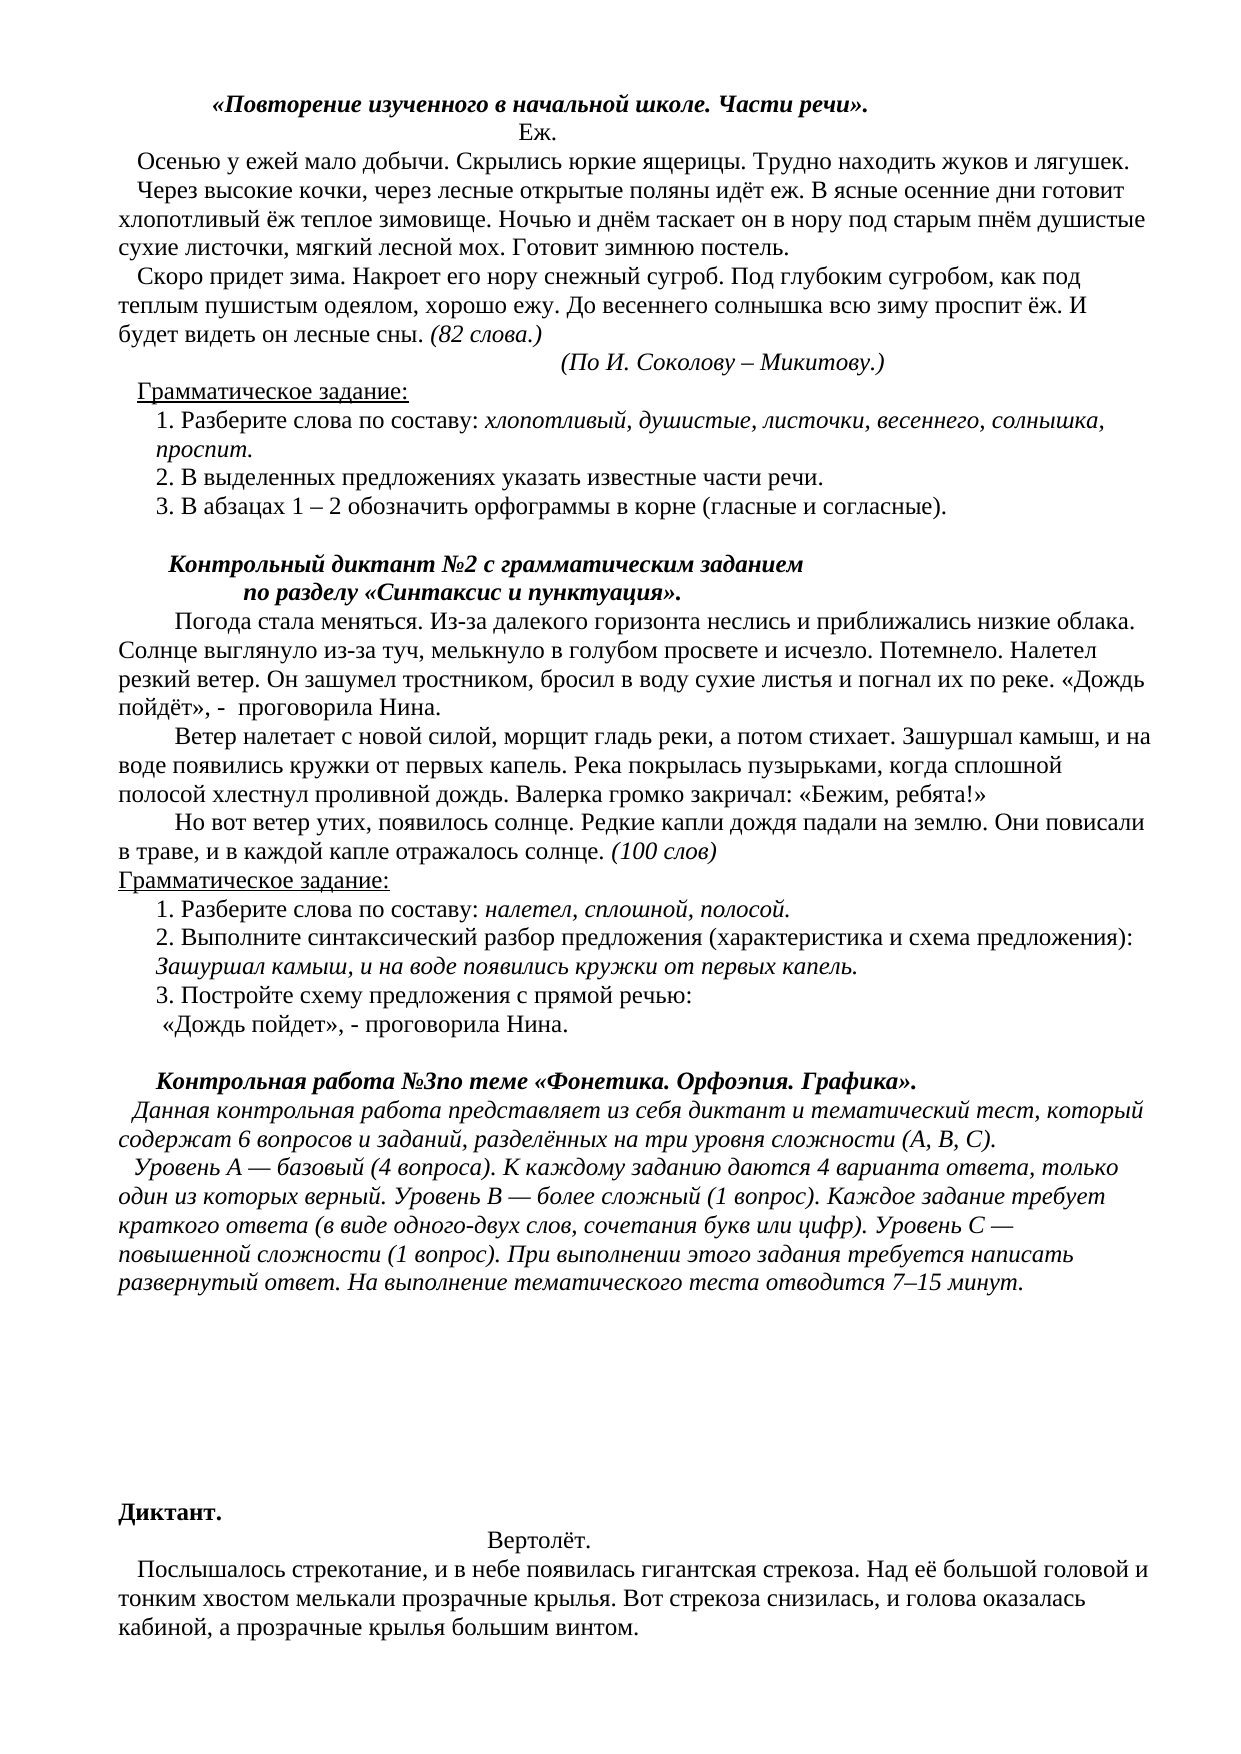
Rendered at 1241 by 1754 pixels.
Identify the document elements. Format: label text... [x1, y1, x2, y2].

text 3. В абзацах 1 – 2 обозначить орфограммы в корне (гласные и согласные). [156, 491, 1152, 520]
text «Повторение изученного в начальной школе. Части речи». [118, 89, 1152, 117]
text Контрольная работа №3по теме «Фонетика. Орфоэпия. Графика». [118, 1066, 1152, 1095]
text Через высокие кочки, через лесные открытые поляны идёт еж. В ясные осенние дни готовит хлопотливый ёж теплое зимовище. Ночью и днём таскает он в нору под старым пнём душистые сухие листочки, мягкий лесной мох. Готовит зимнюю постель. [118, 175, 1152, 261]
text «Дождь пойдет», - проговорила Нина. [118, 1009, 1152, 1037]
text Ветер налетает с новой силой, морщит гладь реки, а потом стихает. Зашуршал камыш, и на воде появились кружки от первых капель. Река покрылась пузырьками, когда сплошной полосой хлестнул проливной дождь. Валерка громко закричал: «Бежим, ребята!» [118, 721, 1152, 807]
text Уровень А — базовый (4 вопроса). К каждому заданию даются 4 варианта ответа, только один из которых верный. Уровень В — более сложный (1 вопрос). Каждое задание требует краткого ответа (в виде одного-двух слов, сочетания букв или цифр). Уровень С — повышенной сложности (1 вопрос). При выполнении этого задания требуется написать развернутый ответ. На выполнение тематического теста отводится 7–15 минут. [118, 1152, 1152, 1296]
text 2. Выполните синтаксический разбор предложения (характеристика и схема предложения): Зашуршал камыш, и на воде появились кружки от первых капель. [156, 922, 1152, 980]
text Вертолёт. [118, 1525, 1152, 1554]
text 3. Постройте схему предложения с прямой речью: [118, 980, 1152, 1009]
text Еж. [118, 117, 1152, 146]
text 1. Разберите слова по составу: хлопотливый, душистые, листочки, весеннего, солнышка, проспит. [156, 405, 1152, 462]
text Осенью у ежей мало добычи. Скрылись юркие ящерицы. Трудно находить жуков и лягушек. [118, 146, 1152, 175]
text Послышалось стрекотание, и в небе появилась гигантская стрекоза. Над её большой головой и тонким хвостом мелькали прозрачные крылья. Вот стрекоза снизилась, и голова оказалась кабиной, а прозрачные крылья большим винтом. [118, 1554, 1152, 1640]
text Грамматическое задание: [118, 865, 1152, 894]
text по разделу «Синтаксис и пунктуация». [118, 577, 1152, 606]
text (По И. Соколову – Микитову.) [118, 347, 1152, 376]
text Контрольный диктант №2 с грамматическим заданием [118, 549, 1152, 577]
text Грамматическое задание: [118, 376, 1152, 405]
text 2. В выделенных предложениях указать известные части речи. [156, 462, 1152, 491]
text Скоро придет зима. Накроет его нору снежный сугроб. Под глубоким сугробом, как под теплым пушистым одеялом, хорошо ежу. До весеннего солнышка всю зиму проспит ёж. И будет видеть он лесные сны. (82 слова.) [118, 261, 1152, 347]
text Диктант. [118, 1497, 1152, 1525]
text Погода стала меняться. Из-за далекого горизонта неслись и приближались низкие облака. Солнце выглянуло из-за туч, мелькнуло в голубом просвете и исчезло. Потемнело. Налетел резкий ветер. Он зашумел тростником, бросил в воду сухие листья и погнал их по реке. «Дождь пойдёт», - проговорила Нина. [118, 606, 1152, 721]
text 1. Разберите слова по составу: налетел, сплошной, полосой. [156, 894, 1152, 922]
text Данная контрольная работа представляет из себя диктант и тематический тест, который содержат 6 вопросов и заданий, разделённых на три уровня сложности (А, В, С). [118, 1095, 1152, 1152]
text Но вот ветер утих, появилось солнце. Редкие капли дождя падали на землю. Они повисали в траве, и в каждой капле отражалось солнце. (100 слов) [118, 807, 1152, 865]
